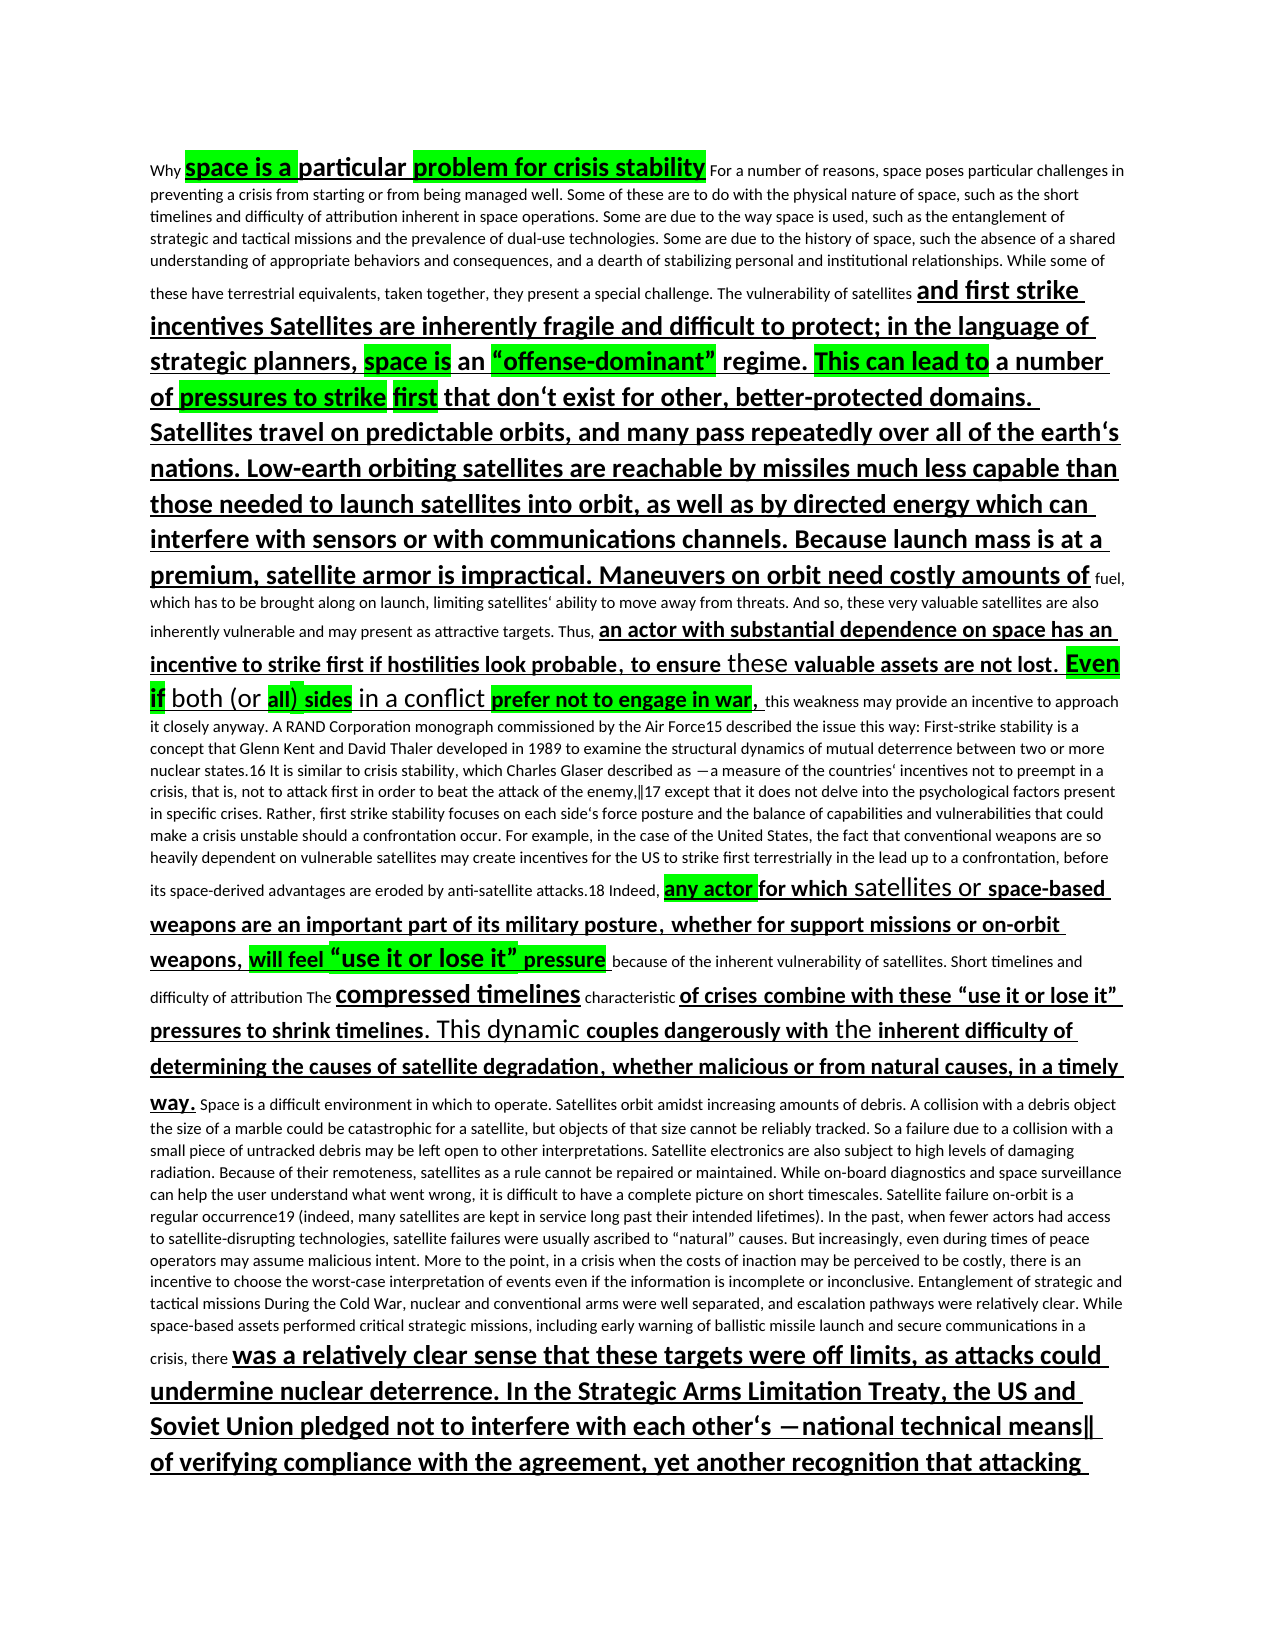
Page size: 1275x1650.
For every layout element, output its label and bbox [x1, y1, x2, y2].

text [150, 150, 1125, 1478]
